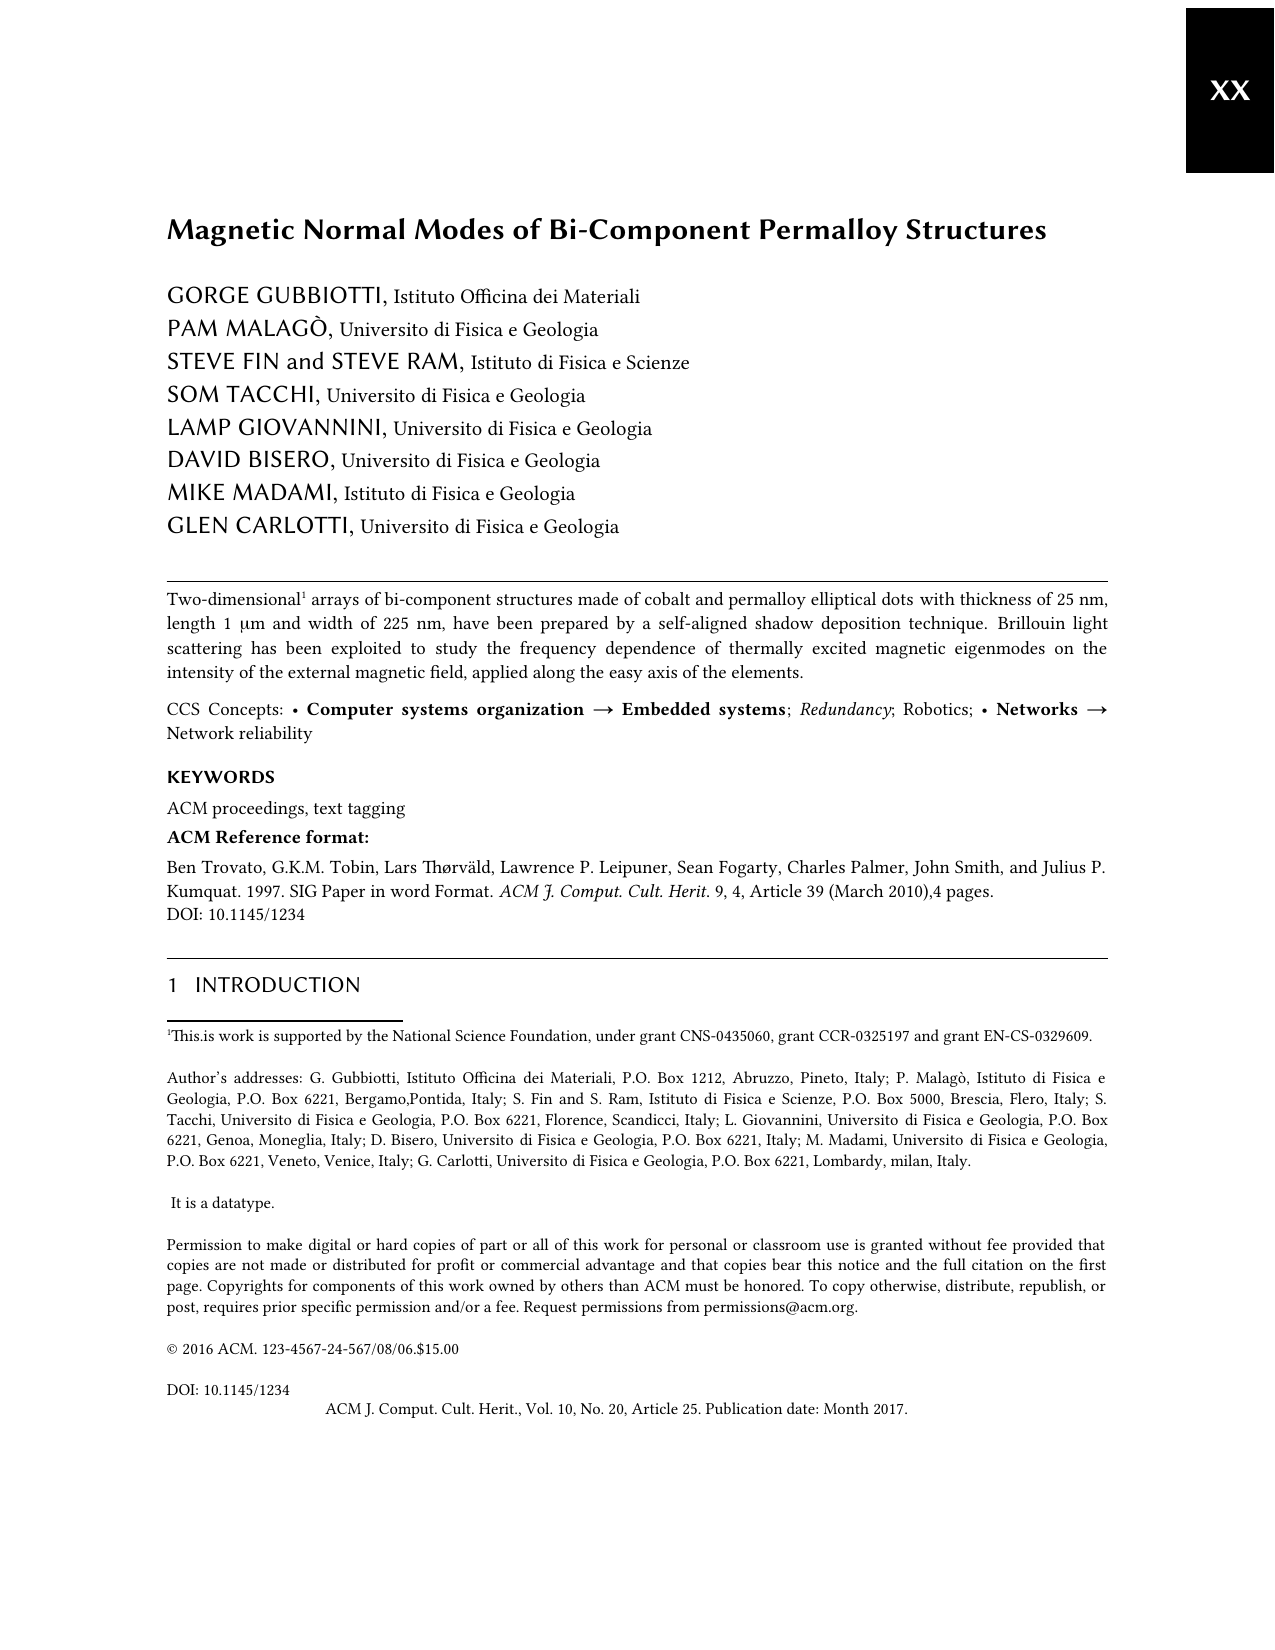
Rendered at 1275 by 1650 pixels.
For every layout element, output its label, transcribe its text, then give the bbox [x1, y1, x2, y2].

text KEYWORDS [167, 767, 1108, 788]
text 1 INTRODUCTION [167, 959, 1108, 998]
text ACM Reference format: [167, 827, 1108, 848]
text Ben Trovato, G.K.M. Tobin, Lars Thørvӓld, Lawrence P. Leipuner, Sean Fogarty, Charles Palmer, John Smith, and Julius P. Kumquat. 1997. SIG Paper in word Format. ACM J. Comput. Cult. Herit. 9, 4, Article 39 (March 2010),4 pages. [167, 857, 1108, 902]
text Two-dimensional arrays of bi-component structures made of cobalt and permalloy elliptical dots with thickness of 25 nm, length 1 m and width of 225 nm, have been prepared by a self-aligned shadow deposition technique. Brillouin light scattering has been exploited to study the frequency dependence of thermally excited magnetic eigenmodes on the intensity of the external magnetic field, applied along the easy axis of the elements. [167, 582, 1108, 683]
text ACM proceedings, text tagging [167, 797, 1108, 819]
text DOI: 10.1145/1234 [167, 904, 1108, 925]
text CCS Concepts: • Computer systems organization → Embedded systems; Redundancy; Robotics; • Networks → Network reliability [167, 699, 1108, 744]
title Magnetic Normal Modes of Bi-Component Permalloy Structures [167, 212, 1108, 247]
text Gorge Gubbiotti, Istituto Officina dei Materiali Pam Malagò, Universito di Fisica e Geologia Steve Fin and Steve Ram, Istituto di Fisica e Scienze Som Tacchi, Universito di Fisica e Geologia Lamp Giovannini, Universito di Fisica e Geologia David Bisero, Universito di Fisica e Geologia Mike Madami, Istituto di Fisica e Geologia Glen Carlotti, Universito di Fisica e Geologia [167, 281, 1108, 539]
